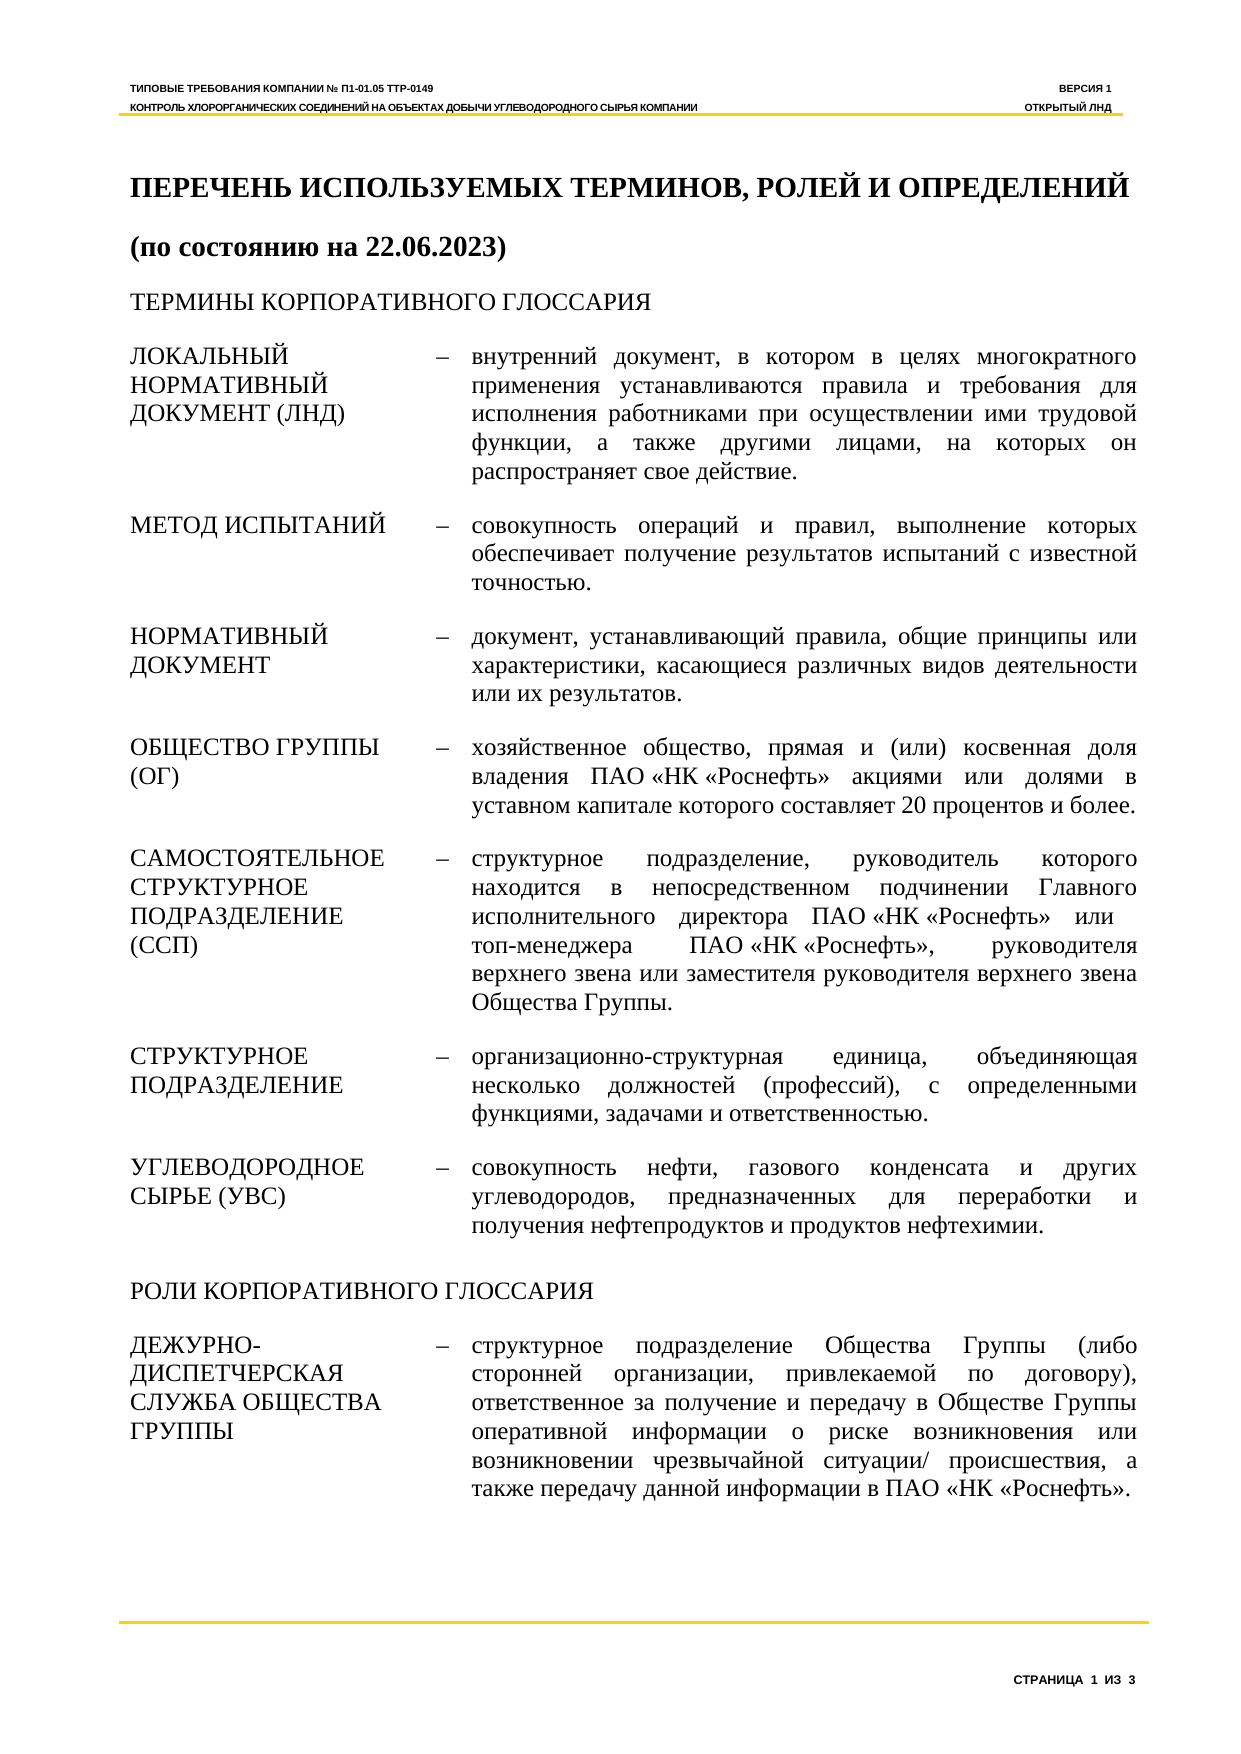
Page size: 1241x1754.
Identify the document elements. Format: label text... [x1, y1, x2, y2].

table_cell – [425, 609, 460, 720]
table_cell документ, устанавливающий правила, общие принципы или характеристики, касающиеся различных видов деятельности или их результатов. [460, 609, 1149, 720]
table_cell организационно-структурная единица, объединяющая несколько должностей (профессий), с определенными функциями, задачами и ответственностью. [460, 1029, 1149, 1140]
table_header ДЕЖУРНО-ДИСПЕТЧЕРСКАЯ СЛУЖБА ОБЩЕСТВА ГРУППЫ [119, 1317, 425, 1515]
table_cell – [425, 720, 460, 831]
table_cell СТРУКТУРНОЕ ПОДРАЗДЕЛЕНИЕ [119, 1029, 425, 1140]
text (по состоянию на 22.06.2023) [130, 229, 1134, 262]
table_header – [425, 1317, 460, 1515]
table_header внутренний документ, в котором в целях многократного применения устанавливаются правила и требования для исполнения работниками при осуществлении ими трудовой функции, а также другими лицами, на которых он распространяет свое действие. [460, 329, 1149, 497]
text ПЕРЕЧЕНЬ ИСПОЛЬЗУЕМЫХ ТЕРМИНОВ, РОЛЕЙ И ОПРЕДЕЛЕНИЙ [130, 170, 1134, 204]
table_header структурное подразделение Общества Группы (либо сторонней организации, привлекаемой по договору), ответственное за получение и передачу в Обществе Группы оперативной информации о риске возникновения или возникновении чрезвычайной ситуации/ происшествия, а также передачу данной информации в ПАО «НК «Роснефть». [460, 1317, 1149, 1515]
table_cell структурное подразделение, руководитель которого находится в непосредственном подчинении Главного исполнительного директора ПАО «НК «Роснефть» или топ-менеджера ПАО «НК «Роснефть», руководителя верхнего звена или заместителя руководителя верхнего звена Общества Группы. [460, 831, 1149, 1028]
table_cell Метод испытаниЙ [119, 497, 425, 608]
table_cell совокупность нефти, газового конденсата и других углеводородов, предназначенных для переработки и получения нефтепродуктов и продуктов нефтехимии. [460, 1140, 1149, 1251]
table_cell – [425, 831, 460, 1028]
table_cell совокупность операций и правил, выполнение которых обеспечивает получение результатов испытаний с известной точностью. [460, 497, 1149, 608]
table_cell – [425, 497, 460, 608]
table_cell самостоятельное структурное подразделение (ссп) [119, 831, 425, 1028]
table_header – [425, 329, 460, 497]
table_cell хозяйственное общество, прямая и (или) косвенная доля владения ПАО «НК «Роснефть» акциями или долями в уставном капитале которого составляет 20 процентов и более. [460, 720, 1149, 831]
text ТЕРМИНЫ КОРПОРАТИВНОГО ГЛОССАРИЯ [130, 287, 1134, 316]
table_cell УГЛЕВОДОРОДНОЕ СЫРЬЕ (УВС) [119, 1140, 425, 1251]
table_cell – [425, 1029, 460, 1140]
table_cell ОБЩЕСТВО ГРУППЫ (ОГ) [119, 720, 425, 831]
table_cell – [425, 1140, 460, 1251]
text РОЛИ КОРПОРАТИВНОГО ГЛОССАРИЯ [130, 1276, 1134, 1305]
table_header ЛОКАЛЬНЫЙ НОРМАТИВНЫЙ ДОКУМЕНТ (ЛНД) [119, 329, 425, 497]
table_cell НОРМАТИВНЫЙ ДОКУМЕНТ [119, 609, 425, 720]
